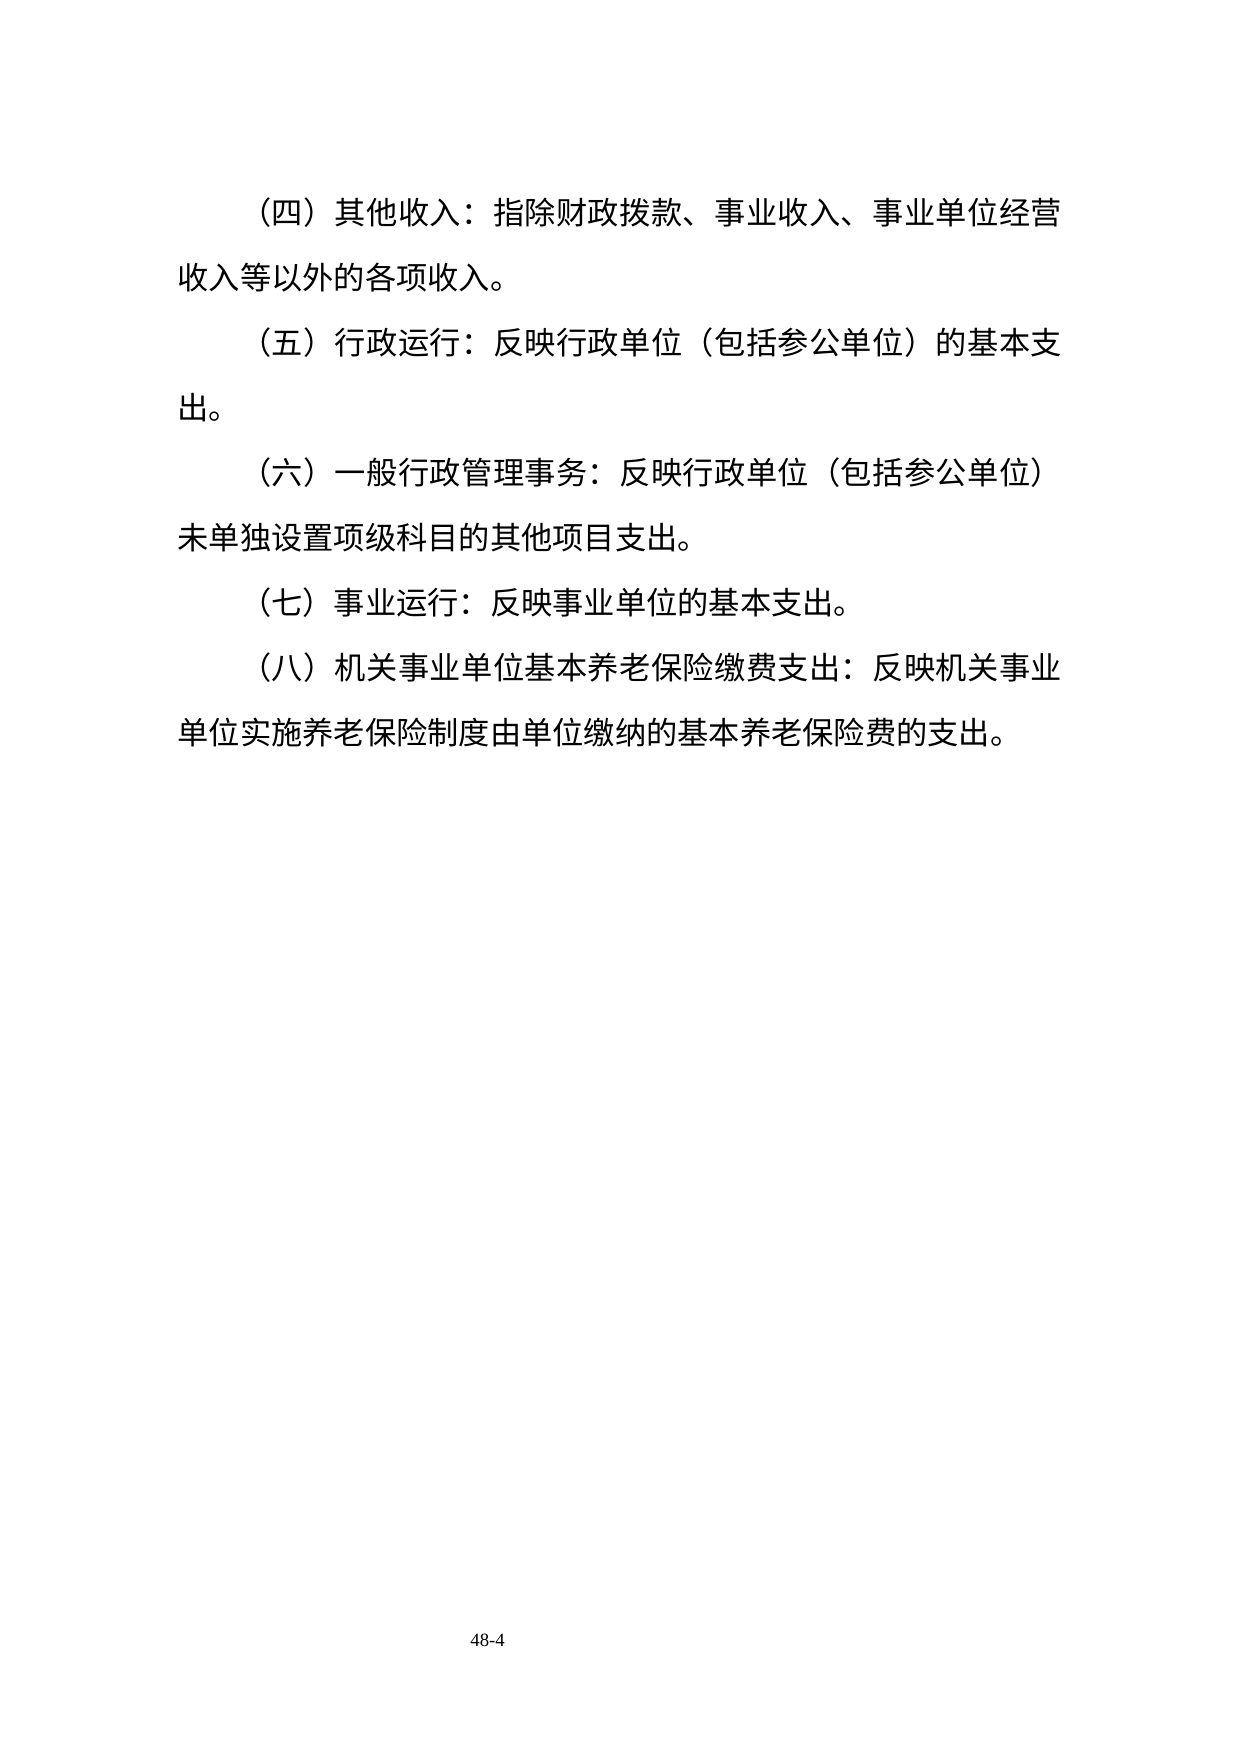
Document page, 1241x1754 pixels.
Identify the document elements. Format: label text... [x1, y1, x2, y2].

text （八）机关事业单位基本养老保险缴费支出：反映机关事业单位实施养老保险制度由单位缴纳的基本养老保险费的支出。 [177, 633, 1063, 763]
text （四）其他收入：指除财政拨款、事业收入、事业单位经营收入等以外的各项收入。 [177, 178, 1063, 308]
text （六）一般行政管理事务：反映行政单位（包括参公单位）未单独设置项级科目的其他项目支出。 [177, 438, 1063, 568]
text （七）事业运行：反映事业单位的基本支出。 [177, 568, 1063, 633]
text （五）行政运行：反映行政单位（包括参公单位）的基本支出。 [177, 308, 1063, 438]
